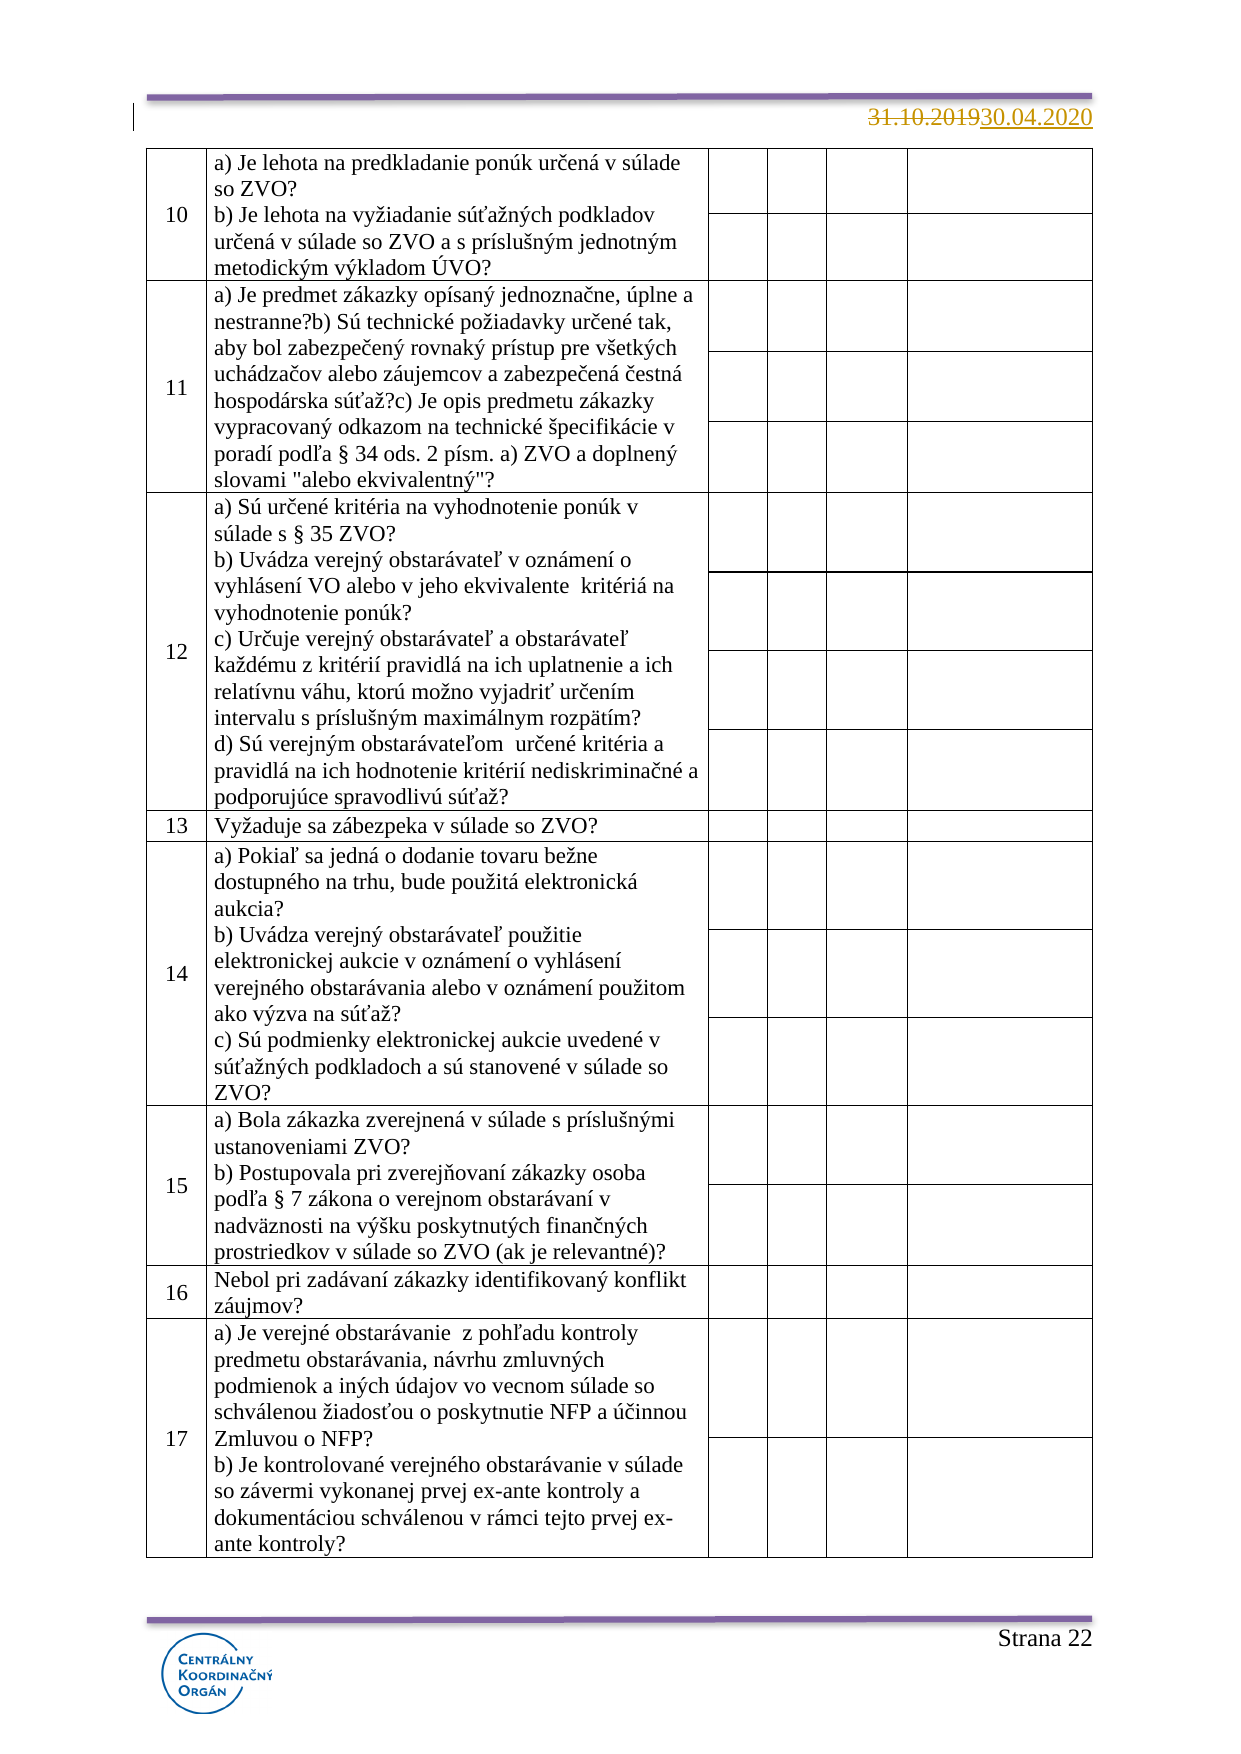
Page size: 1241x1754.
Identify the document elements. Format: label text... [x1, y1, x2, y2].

table_cell [768, 493, 826, 571]
table_cell [768, 1266, 826, 1318]
table_cell [709, 930, 767, 1017]
table_cell [709, 352, 767, 421]
table_cell [827, 1106, 907, 1184]
table_cell [827, 842, 907, 929]
table_cell 11 [147, 281, 206, 492]
table_cell [768, 281, 826, 351]
table_cell [908, 651, 1092, 729]
table_cell [827, 214, 907, 280]
table_cell [827, 573, 907, 650]
table_cell [709, 493, 767, 571]
table_cell 12 [147, 493, 206, 809]
table_cell a) Je lehota na predkladanie ponúk určená v súlade so ZVO? b) Je lehota na vyžiadanie súťažných podkladov určená v súlade so ZVO a s príslušným jednotným metodickým výkladom ÚVO? [207, 149, 708, 280]
table_cell [768, 352, 826, 421]
table_cell [709, 651, 767, 729]
table_cell [768, 214, 826, 280]
table_cell [768, 1018, 826, 1105]
table_cell a) Sú určené kritéria na vyhodnotenie ponúk v súlade s § 35 ZVO? b) Uvádza verejný obstarávateľ v oznámení o vyhlásení VO alebo v jeho ekvivalente kritériá na vyhodnotenie ponúk? c) Určuje verejný obstarávateľ a obstarávateľ každému z kritérií pravidlá na ich uplatnenie a ich relatívnu váhu, ktorú možno vyjadriť určením intervalu s príslušným maximálnym rozpätím? d) Sú verejným obstarávateľom určené kritéria a pravidlá na ich hodnotenie kritérií nediskriminačné a podporujúce spravodlivú súťaž? [207, 493, 708, 809]
table_cell [908, 1018, 1092, 1105]
table_cell [768, 811, 826, 841]
table_cell [768, 422, 826, 492]
picture [159, 1631, 272, 1713]
table_cell [768, 930, 826, 1017]
table_cell [768, 1438, 826, 1557]
table_cell [768, 842, 826, 929]
table_cell [709, 811, 767, 841]
table_cell [709, 1106, 767, 1184]
table_cell [827, 422, 907, 492]
table_cell [827, 352, 907, 421]
table_cell [908, 1266, 1092, 1318]
table_cell [768, 1106, 826, 1184]
table_cell 15 [147, 1106, 206, 1264]
table_cell a) Bola zákazka zverejnená v súlade s príslušnými ustanoveniami ZVO? b) Postupovala pri zverejňovaní zákazky osoba podľa § 7 zákona o verejnom obstarávaní v nadväznosti na výšku poskytnutých finančných prostriedkov v súlade so ZVO (ak je relevantné)? [207, 1106, 708, 1264]
table_cell [709, 149, 767, 213]
table_cell [827, 930, 907, 1017]
table_cell [827, 730, 907, 809]
table_cell [827, 493, 907, 571]
table_cell [827, 149, 907, 213]
table_cell a) Pokiaľ sa jedná o dodanie tovaru bežne dostupného na trhu, bude použitá elektronická aukcia? b) Uvádza verejný obstarávateľ použitie elektronickej aukcie v oznámení o vyhlásení verejného obstarávania alebo v oznámení použitom ako výzva na súťaž? c) Sú podmienky elektronickej aukcie uvedené v súťažných podkladoch a sú stanovené v súlade so ZVO? [207, 842, 708, 1105]
table_cell [827, 1319, 907, 1437]
table_cell [827, 281, 907, 351]
table_cell [709, 1185, 767, 1264]
table_cell [768, 651, 826, 729]
table_cell a) Je verejné obstarávanie z pohľadu kontroly predmetu obstarávania, návrhu zmluvných podmienok a iných údajov vo vecnom súlade so schválenou žiadosťou o poskytnutie NFP a účinnou Zmluvou o NFP? b) Je kontrolované verejného obstarávanie v súlade so závermi vykonanej prvej ex-ante kontroly a dokumentáciou schválenou v rámci tejto prvej ex-ante kontroly? [207, 1319, 708, 1557]
table_cell [827, 1266, 907, 1318]
table_cell [908, 1185, 1092, 1264]
table_cell [709, 281, 767, 351]
table_cell [908, 811, 1092, 841]
table_cell [908, 1438, 1092, 1557]
table_cell [908, 352, 1092, 421]
table_cell [827, 651, 907, 729]
table_cell [908, 1319, 1092, 1437]
table_cell [768, 1319, 826, 1437]
table_cell 13 [147, 811, 206, 841]
table_cell [768, 730, 826, 809]
table_cell [768, 1185, 826, 1264]
table_cell [908, 214, 1092, 280]
table_cell 14 [147, 842, 206, 1105]
table_cell [827, 811, 907, 841]
table_cell [768, 573, 826, 650]
table_cell [908, 281, 1092, 351]
table_cell Vyžaduje sa zábezpeka v súlade so ZVO? [207, 811, 708, 841]
table_cell [709, 422, 767, 492]
table_cell [827, 1185, 907, 1264]
table_cell [709, 1018, 767, 1105]
table_cell [827, 1438, 907, 1557]
table_cell [908, 493, 1092, 571]
table_cell [709, 214, 767, 280]
table_cell [908, 149, 1092, 213]
table_cell [709, 1266, 767, 1318]
table_cell [908, 730, 1092, 809]
table_cell Nebol pri zadávaní zákazky identifikovaný konflikt záujmov? [207, 1266, 708, 1318]
table_cell [908, 842, 1092, 929]
table_cell [709, 573, 767, 650]
table_cell [709, 1438, 767, 1557]
table_cell [908, 422, 1092, 492]
table_cell [827, 1018, 907, 1105]
table_cell [709, 842, 767, 929]
table_cell 16 [147, 1266, 206, 1318]
table_cell [768, 149, 826, 213]
table_cell [908, 930, 1092, 1017]
table_cell 10 [147, 149, 206, 280]
table_cell [908, 573, 1092, 650]
table_cell [709, 1319, 767, 1437]
table_cell [908, 1106, 1092, 1184]
table_cell [709, 730, 767, 809]
table_cell a) Je predmet zákazky opísaný jednoznačne, úplne a nestranne?b) Sú technické požiadavky určené tak, aby bol zabezpečený rovnaký prístup pre všetkých uchádzačov alebo záujemcov a zabezpečená čestná hospodárska súťaž?c) Je opis predmetu zákazky vypracovaný odkazom na technické špecifikácie v poradí podľa § 34 ods. 2 písm. a) ZVO a doplnený slovami "alebo ekvivalentný"? [207, 281, 708, 492]
table_cell 17 [147, 1319, 206, 1557]
